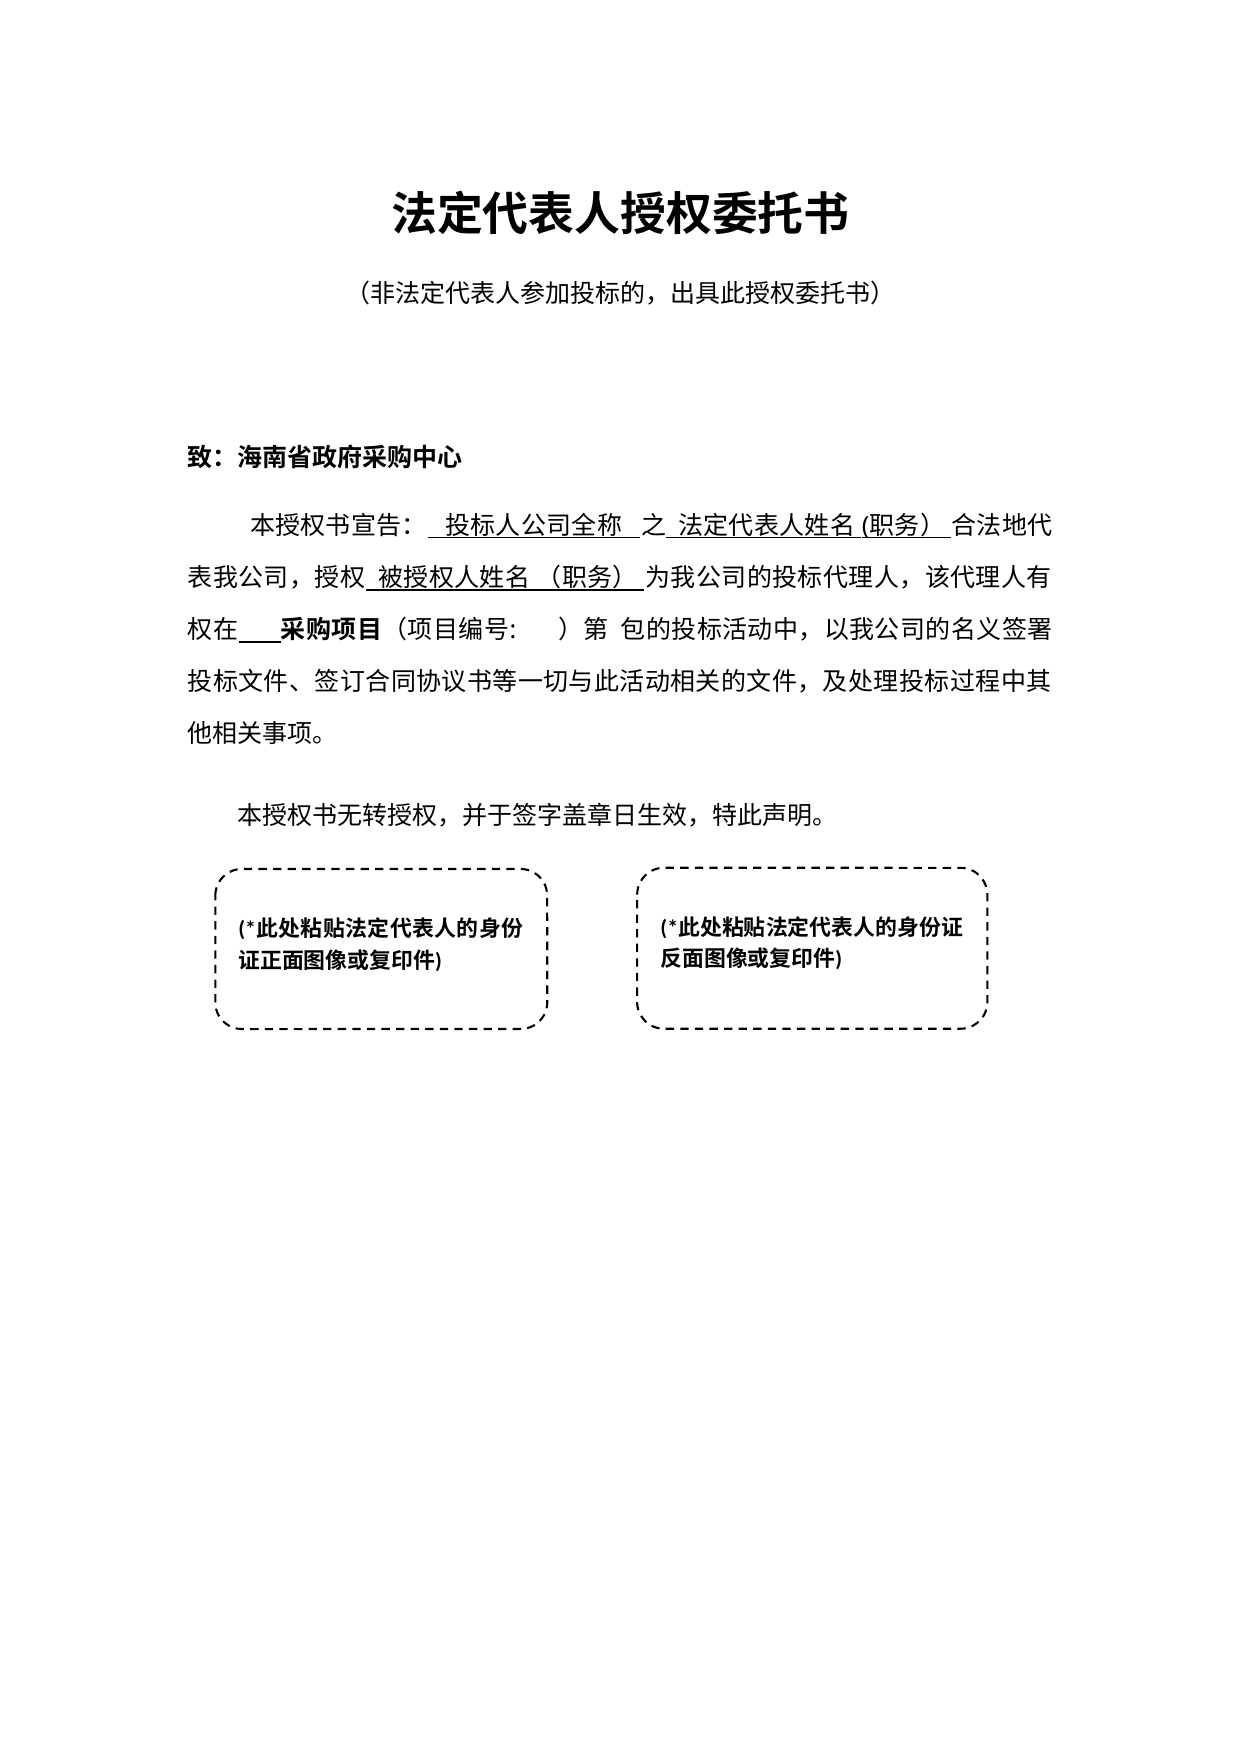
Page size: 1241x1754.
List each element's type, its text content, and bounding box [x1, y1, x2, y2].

text 法定代表人授权委托书 [187, 162, 1053, 259]
text 本授权书无转授权，并于签字盖章日生效，特此声明。 [187, 782, 1053, 834]
text （非法定代表人参加投标的，出具此授权委托书） [187, 259, 1053, 324]
text 本授权书宣告： 投标人公司全称 之 法定代表人姓名 (职务） 合法地代表我公司，授权 被授权人姓名 （职务） 为我公司的投标代理人，该代理人有权在 采购项目（项目编号: ）第 包的投标活动中，以我公司的名义签署投标文件、签订合同协议书等一切与此活动相关的文件，及处理投标过程中其他相关事项。 [187, 493, 1053, 753]
text 致：海南省政府采购中心 [187, 424, 1053, 477]
